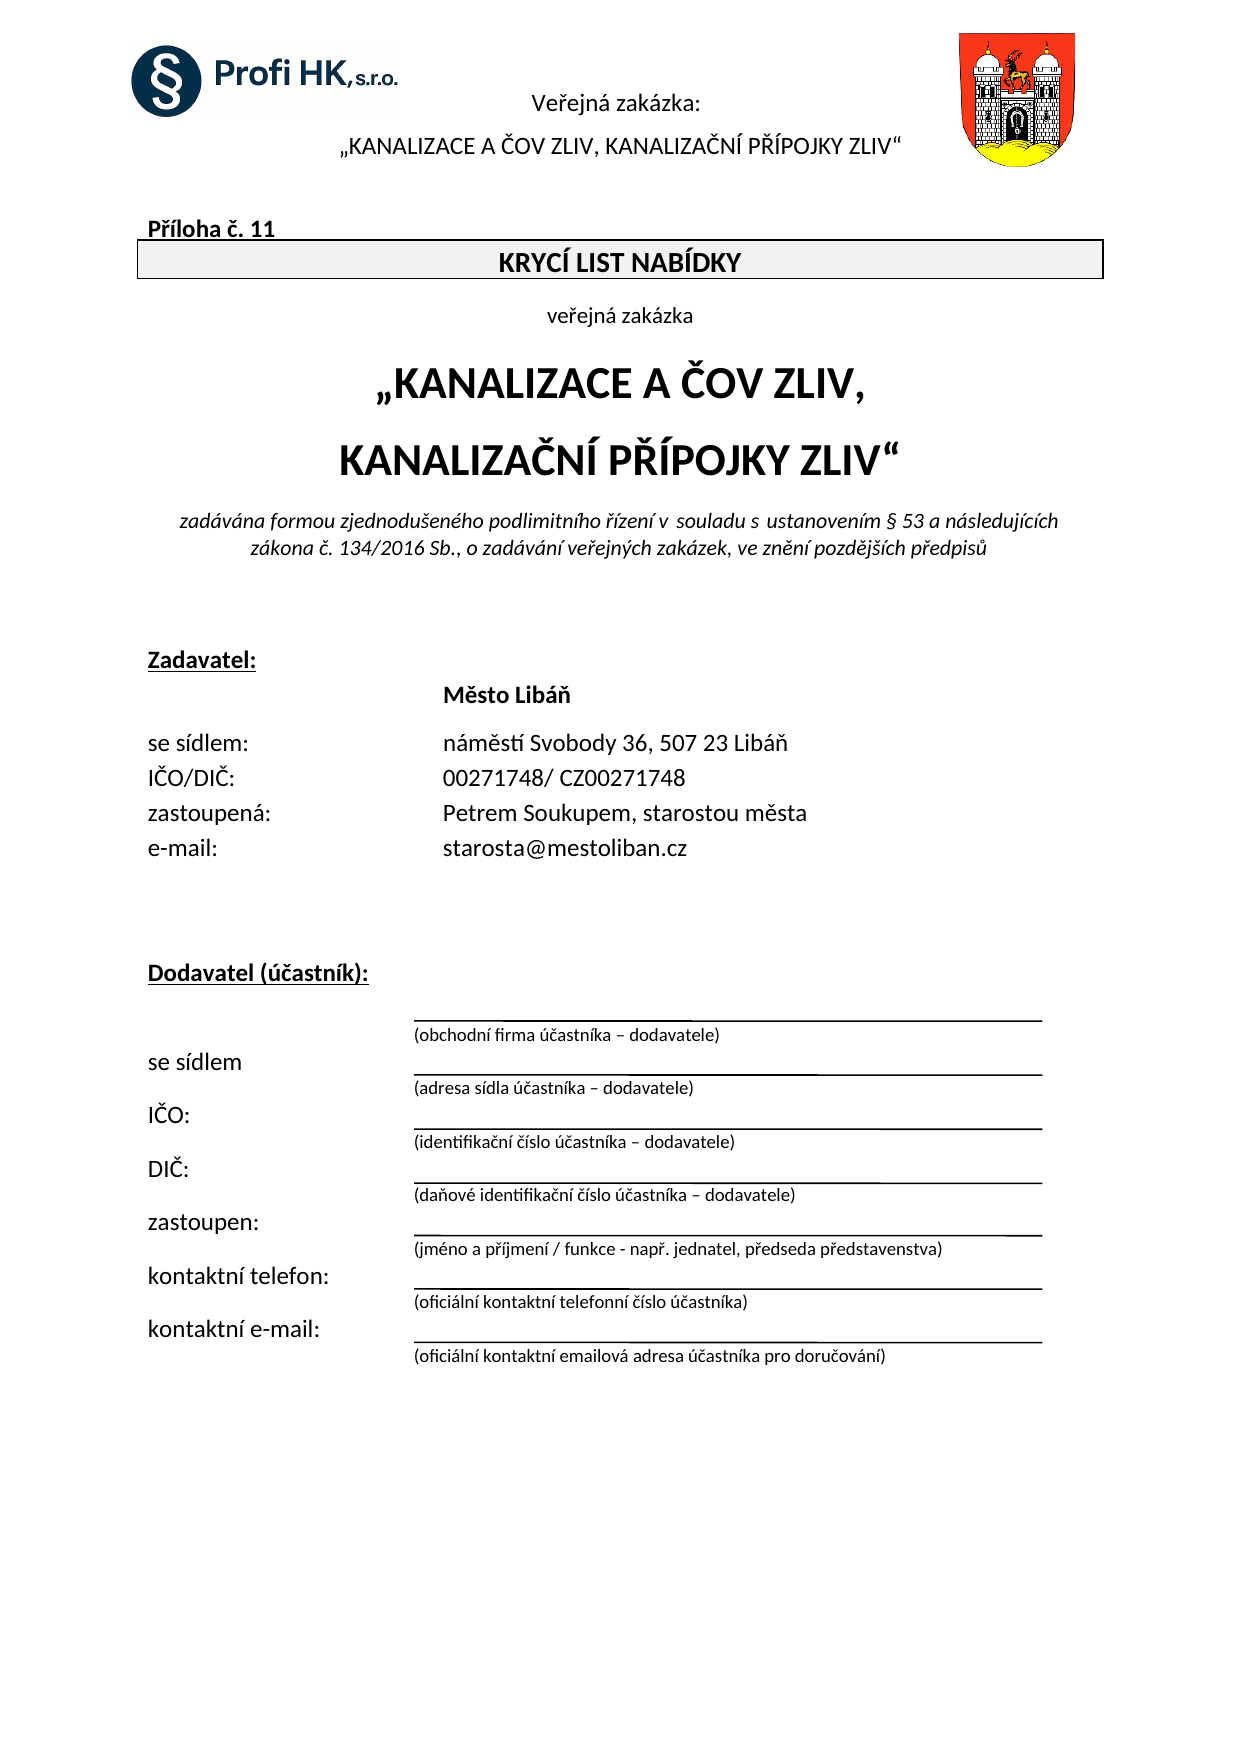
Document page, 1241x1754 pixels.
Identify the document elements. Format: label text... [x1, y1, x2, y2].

text (identifikační číslo účastníka – dodavatele) [148, 1130, 1093, 1153]
text Město Libáň [148, 679, 1093, 710]
text zadávána formou zjednodušeného podlimitního řízení v souladu s ustanovením § 53 a následujících zákona č. 134/2016 Sb., o zadávání veřejných zakázek, ve znění pozdějších předpisů [148, 507, 1093, 561]
text (obchodní firma účastníka – dodavatele) [148, 1023, 1093, 1046]
text Dodavatel (účastník): [148, 958, 1093, 988]
text veřejná zakázka [148, 301, 1093, 329]
picture [129, 42, 400, 119]
text kontaktní telefon: [148, 1260, 1093, 1290]
text (jméno a příjmení / funkce - např. jednatel, předseda představenstva) [148, 1237, 1093, 1260]
text (oficiální kontaktní telefonní číslo účastníka) [148, 1290, 1093, 1313]
text KRYCÍ LIST NABÍDKY [148, 244, 1093, 279]
text IČO/DIČ: 00271748/ CZ00271748 [148, 762, 1093, 793]
text (adresa sídla účastníka – dodavatele) [148, 1077, 1093, 1099]
text e-mail: starosta@mestoliban.cz [148, 832, 1093, 863]
text „KANALIZACE A ČOV ZLIV, [148, 354, 1093, 410]
text zastoupená: Petrem Soukupem, starostou města [148, 797, 1093, 828]
text kontaktní e-mail: [148, 1313, 1093, 1344]
text Příloha č. 11 [148, 213, 1093, 244]
text zastoupen: [148, 1206, 1093, 1237]
text (daňové identifikační číslo účastníka – dodavatele) [148, 1183, 1093, 1206]
text KANALIZAČNÍ PŘÍPOJKY ZLIV“ [148, 431, 1093, 487]
text DIČ: [148, 1153, 1093, 1183]
text Zadavatel: [148, 644, 1093, 675]
text se sídlem: náměstí Svobody 36, 507 23 Libáň [148, 727, 1093, 758]
text (oficiální kontaktní emailová adresa účastníka pro doručování) [148, 1344, 1093, 1367]
text se sídlem [148, 1046, 1093, 1077]
picture [958, 33, 1075, 167]
text IČO: [148, 1099, 1093, 1130]
